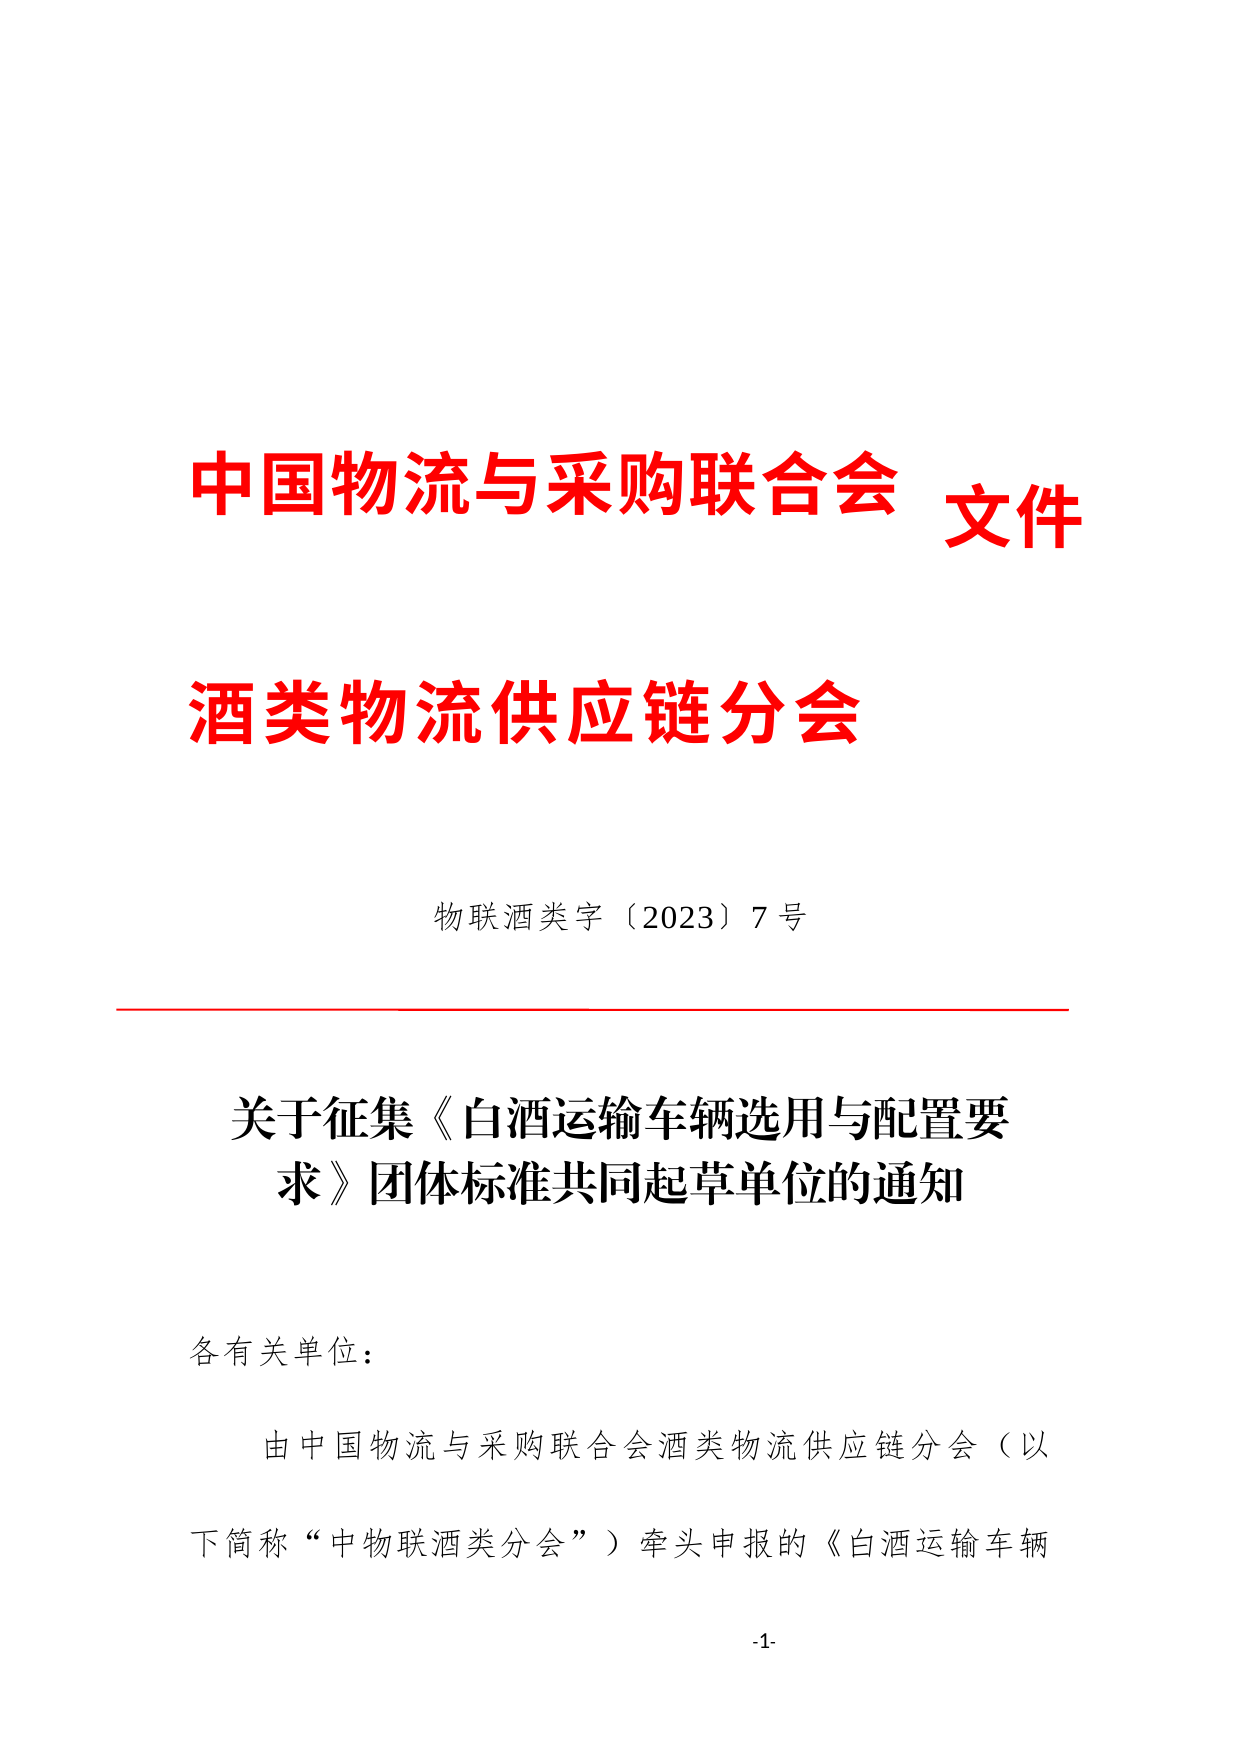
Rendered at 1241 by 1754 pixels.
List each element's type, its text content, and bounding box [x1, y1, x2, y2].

text 酒类物流供应链分会 [187, 644, 1053, 774]
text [187, 1411, 1053, 1573]
text 关于征集《白酒运输车辆选用与配置要求》团体标准共同起草单位的通知 [187, 1089, 1053, 1219]
text 物联酒类字〔2023〕7号 [187, 884, 1053, 949]
text 各有关单位： [187, 1317, 1053, 1382]
text 中国物流与采购联合会 [187, 414, 1053, 544]
